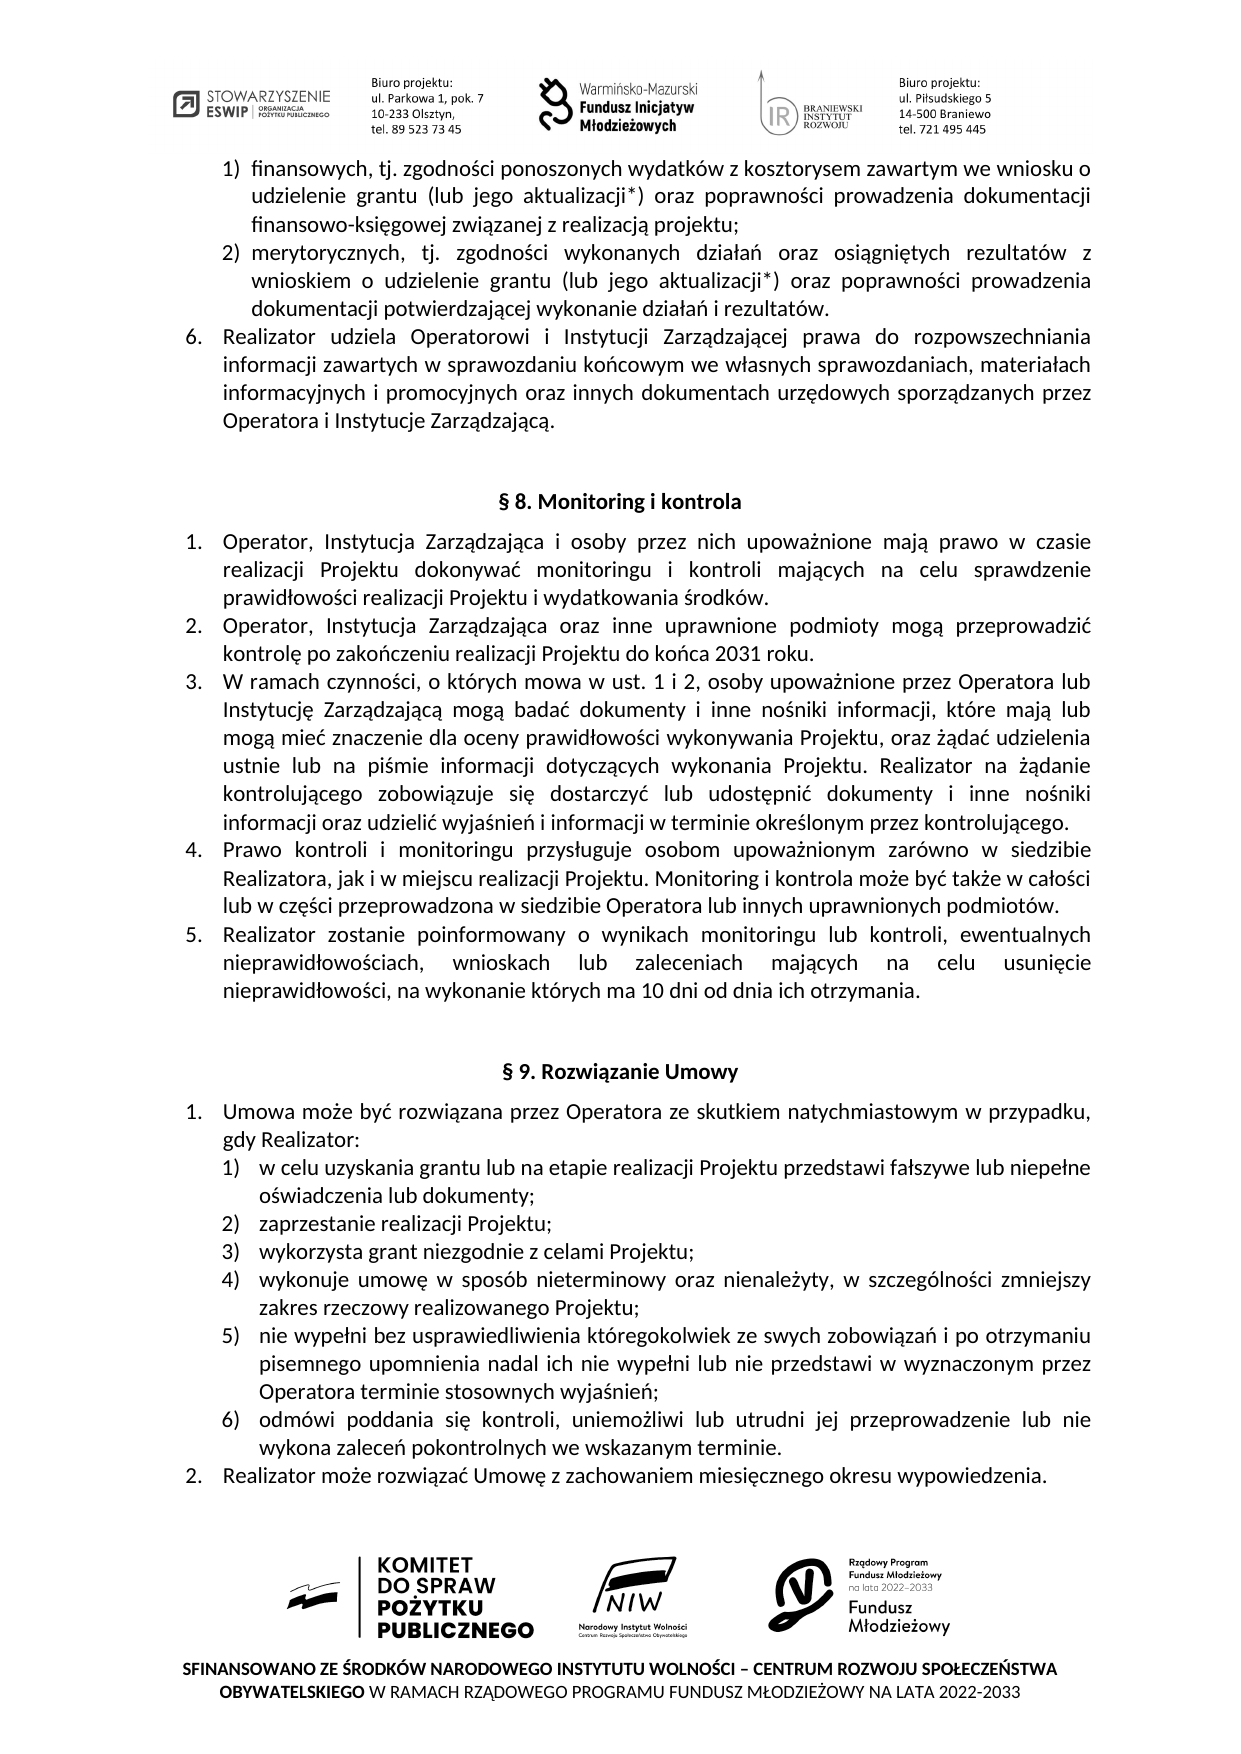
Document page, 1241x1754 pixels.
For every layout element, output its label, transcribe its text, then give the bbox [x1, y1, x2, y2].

list Realizator zostanie poinformowany o wynikach monitoringu lub kontroli, ewentualnych nieprawidłowościach, wnioskach lub zaleceniach mających na celu usunięcie nieprawidłowości, na wykonanie których ma 10 dni od dnia ich otrzymania. [185, 920, 1093, 1004]
list Umowa może być rozwiązana przez Operatora ze skutkiem natychmiastowym w przypadku, gdy Realizator: [185, 1097, 1093, 1153]
list Prawo kontroli i monitoringu przysługuje osobom upoważnionym zarówno w siedzibie Realizatora, jak i w miejscu realizacji Projektu. Monitoring i kontrola może być także w całości lub w części przeprowadzona w siedzibie Operatora lub innych uprawnionych podmiotów. [185, 836, 1093, 920]
list Realizator udziela Operatorowi i Instytucji Zarządzającej prawa do rozpowszechniania informacji zawartych w sprawozdaniu końcowym we własnych sprawozdaniach, materiałach informacyjnych i promocyjnych oraz innych dokumentach urzędowych sporządzanych przez Operatora i Instytucje Zarządzającą. [185, 322, 1093, 434]
list zaprzestanie realizacji Projektu; [221, 1209, 1093, 1237]
list wykonuje umowę w sposób nieterminowy oraz nienależyty, w szczególności zmniejszy zakres rzeczowy realizowanego Projektu; [221, 1265, 1093, 1321]
list Operator, Instytucja Zarządzająca oraz inne uprawnione podmioty mogą przeprowadzić kontrolę po zakończeniu realizacji Projektu do końca 2031 roku. [185, 611, 1093, 667]
list nie wypełni bez usprawiedliwienia któregokolwiek ze swych zobowiązań i po otrzymaniu pisemnego upomnienia nadal ich nie wypełni lub nie przedstawi w wyznaczonym przez Operatora terminie stosownych wyjaśnień; [221, 1321, 1093, 1406]
list wykorzysta grant niezgodnie z celami Projektu; [221, 1237, 1093, 1265]
text § 8. Monitoring i kontrola [148, 487, 1093, 515]
list Operator, Instytucja Zarządzająca i osoby przez nich upoważnione mają prawo w czasie realizacji Projektu dokonywać monitoringu i kontroli mających na celu sprawdzenie prawidłowości realizacji Projektu i wydatkowania środków. [185, 527, 1093, 611]
list finansowych, tj. zgodności ponoszonych wydatków z kosztorysem zawartym we wniosku o udzielenie grantu (lub jego aktualizacji*) oraz poprawności prowadzenia dokumentacji finansowo-księgowej związanej z realizacją projektu; [222, 154, 1093, 238]
text § 9. Rozwiązanie Umowy [148, 1057, 1093, 1085]
list w celu uzyskania grantu lub na etapie realizacji Projektu przedstawi fałszywe lub niepełne oświadczenia lub dokumenty; [221, 1153, 1093, 1209]
list odmówi poddania się kontroli, uniemożliwi lub utrudni jej przeprowadzenie lub nie wykona zaleceń pokontrolnych we wskazanym terminie. [221, 1406, 1093, 1462]
list W ramach czynności, o których mowa w ust. 1 i 2, osoby upoważnione przez Operatora lub Instytucję Zarządzającą mogą badać dokumenty i inne nośniki informacji, które mają lub mogą mieć znaczenie dla oceny prawidłowości wykonywania Projektu, oraz żądać udzielenia ustnie lub na piśmie informacji dotyczących wykonania Projektu. Realizator na żądanie kontrolującego zobowiązuje się dostarczyć lub udostępnić dokumenty i inne nośniki informacji oraz udzielić wyjaśnień i informacji w terminie określonym przez kontrolującego. [185, 667, 1093, 836]
list Realizator może rozwiązać Umowę z zachowaniem miesięcznego okresu wypowiedzenia. [185, 1462, 1093, 1489]
list merytorycznych, tj. zgodności wykonanych działań oraz osiągniętych rezultatów z wnioskiem o udzielenie grantu (lub jego aktualizacji*) oraz poprawności prowadzenia dokumentacji potwierdzającej wykonanie działań i rezultatów. [222, 238, 1093, 322]
picture [272, 1541, 969, 1658]
picture [147, 59, 1093, 154]
